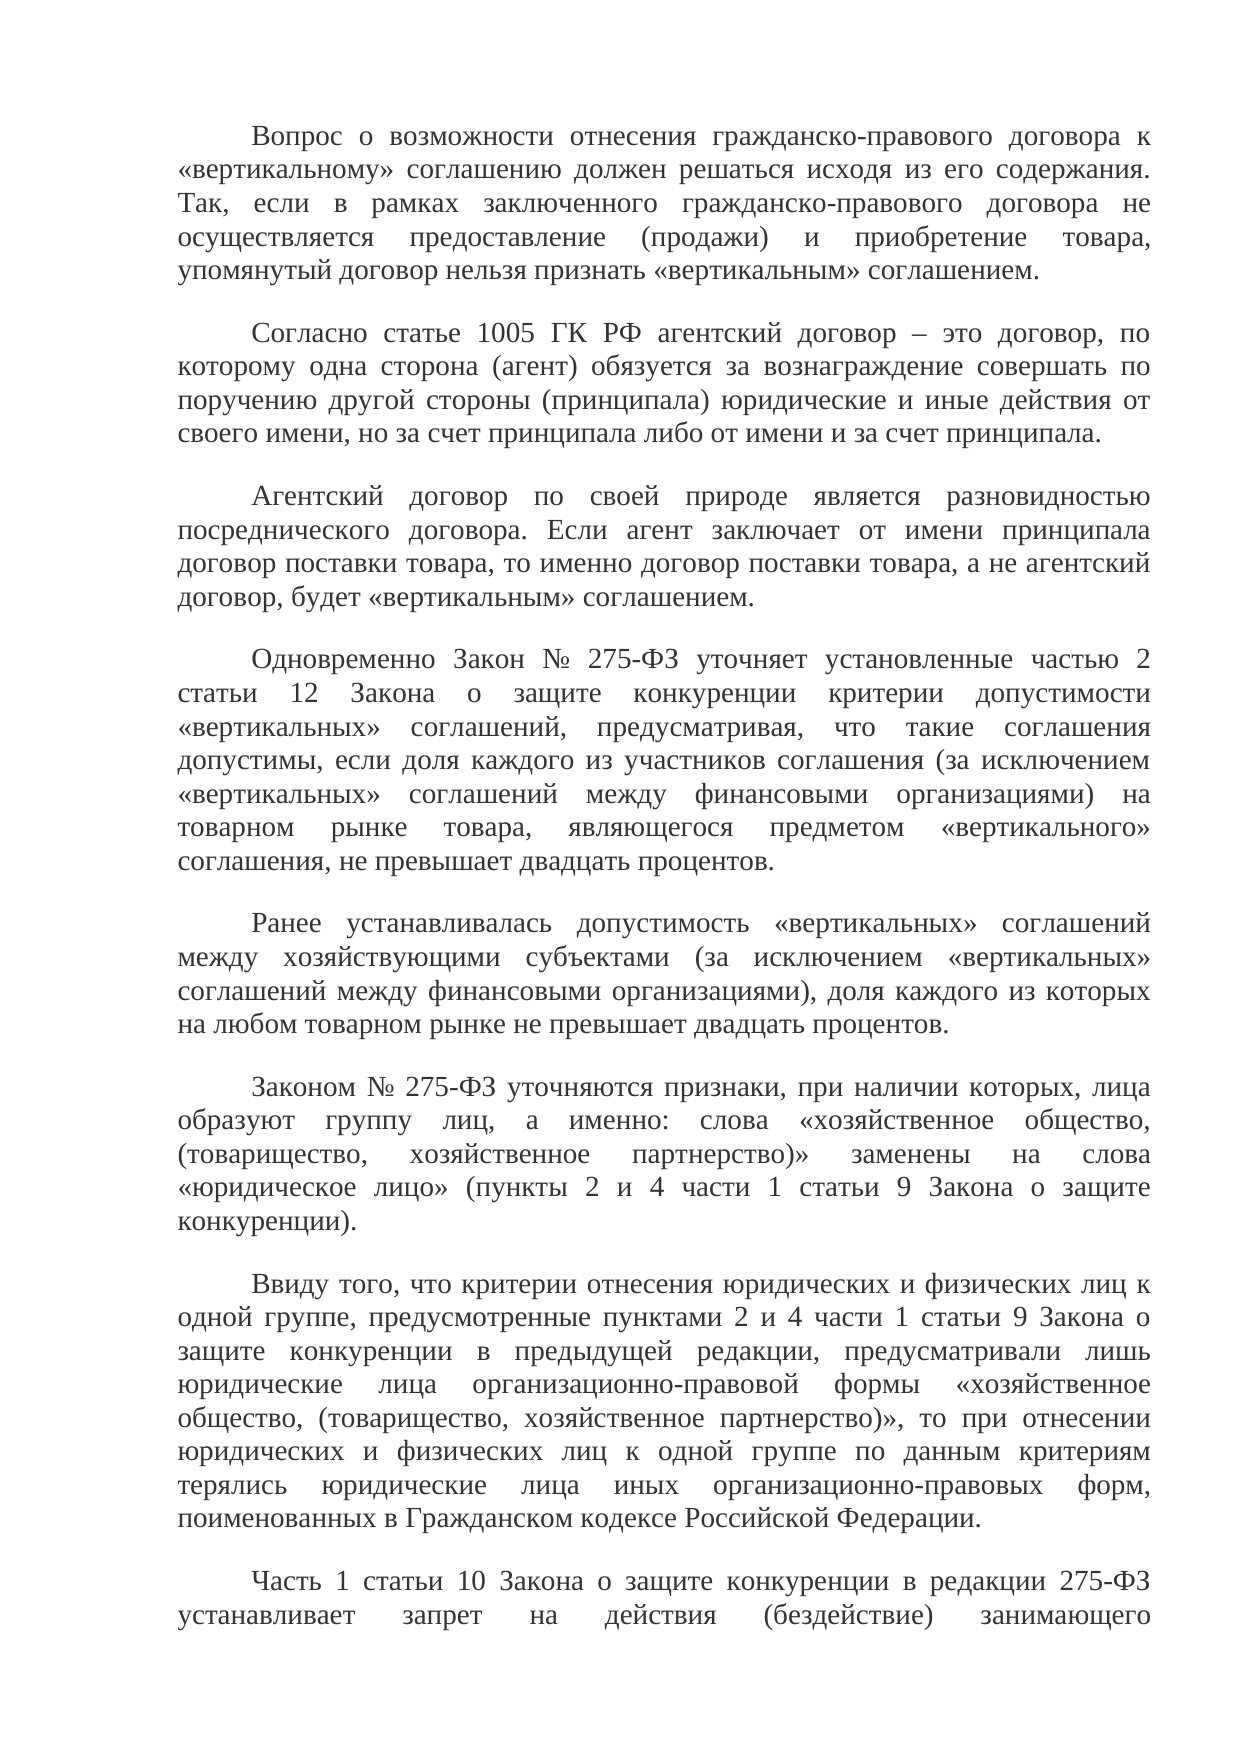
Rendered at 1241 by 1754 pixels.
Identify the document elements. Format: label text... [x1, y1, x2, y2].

text Агентский договор по своей природе является разновидностью посреднического договора. Если агент заключает от имени принципала договор поставки товара, то именно договор поставки товара, а не агентский договор, будет «вертикальным» соглашением. [177, 478, 1152, 612]
text Ранее устанавливалась допустимость «вертикальных» соглашений между хозяйствующими субъектами (за исключением «вертикальных» соглашений между финансовыми организациями), доля каждого из которых на любом товарном рынке не превышает двадцать процентов. [177, 906, 1152, 1040]
text Вопрос о возможности отнесения гражданско-правового договора к «вертикальному» соглашению должен решаться исходя из его содержания. Так, если в рамках заключенного гражданско-правового договора не осуществляется предоставление (продажи) и приобретение товара, упомянутый договор нельзя признать «вертикальным» соглашением. [177, 118, 1152, 286]
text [177, 1563, 1152, 1630]
text Согласно статье 1005 ГК РФ агентский договор – это договор, по которому одна сторона (агент) обязуется за вознаграждение совершать по поручению другой стороны (принципала) юридические и иные действия от своего имени, но за счет принципала либо от имени и за счет принципала. [177, 315, 1152, 449]
text Законом № 275-ФЗ уточняются признаки, при наличии которых, лица образуют группу лиц, а именно: слова «хозяйственное общество, (товарищество, хозяйственное партнерство)» заменены на слова «юридическое лицо» (пункты 2 и 4 части 1 статьи 9 Закона о защите конкуренции). [177, 1069, 1152, 1237]
text Одновременно Закон № 275-ФЗ уточняет установленные частью 2 статьи 12 Закона о защите конкуренции критерии допустимости «вертикальных» соглашений, предусматривая, что такие соглашения допустимы, если доля каждого из участников соглашения (за исключением «вертикальных» соглашений между финансовыми организациями) на товарном рынке товара, являющегося предметом «вертикального» соглашения, не превышает двадцать процентов. [177, 642, 1152, 876]
text Ввиду того, что критерии отнесения юридических и физических лиц к одной группе, предусмотренные пунктами 2 и 4 части 1 статьи 9 Закона о защите конкуренции в предыдущей редакции, предусматривали лишь юридические лица организационно-правовой формы «хозяйственное общество, (товарищество, хозяйственное партнерство)», то при отнесении юридических и физических лиц к одной группе по данным критериям терялись юридические лица иных организационно-правовых форм, поименованных в Гражданском кодексе Российской Федерации. [177, 1266, 1152, 1534]
